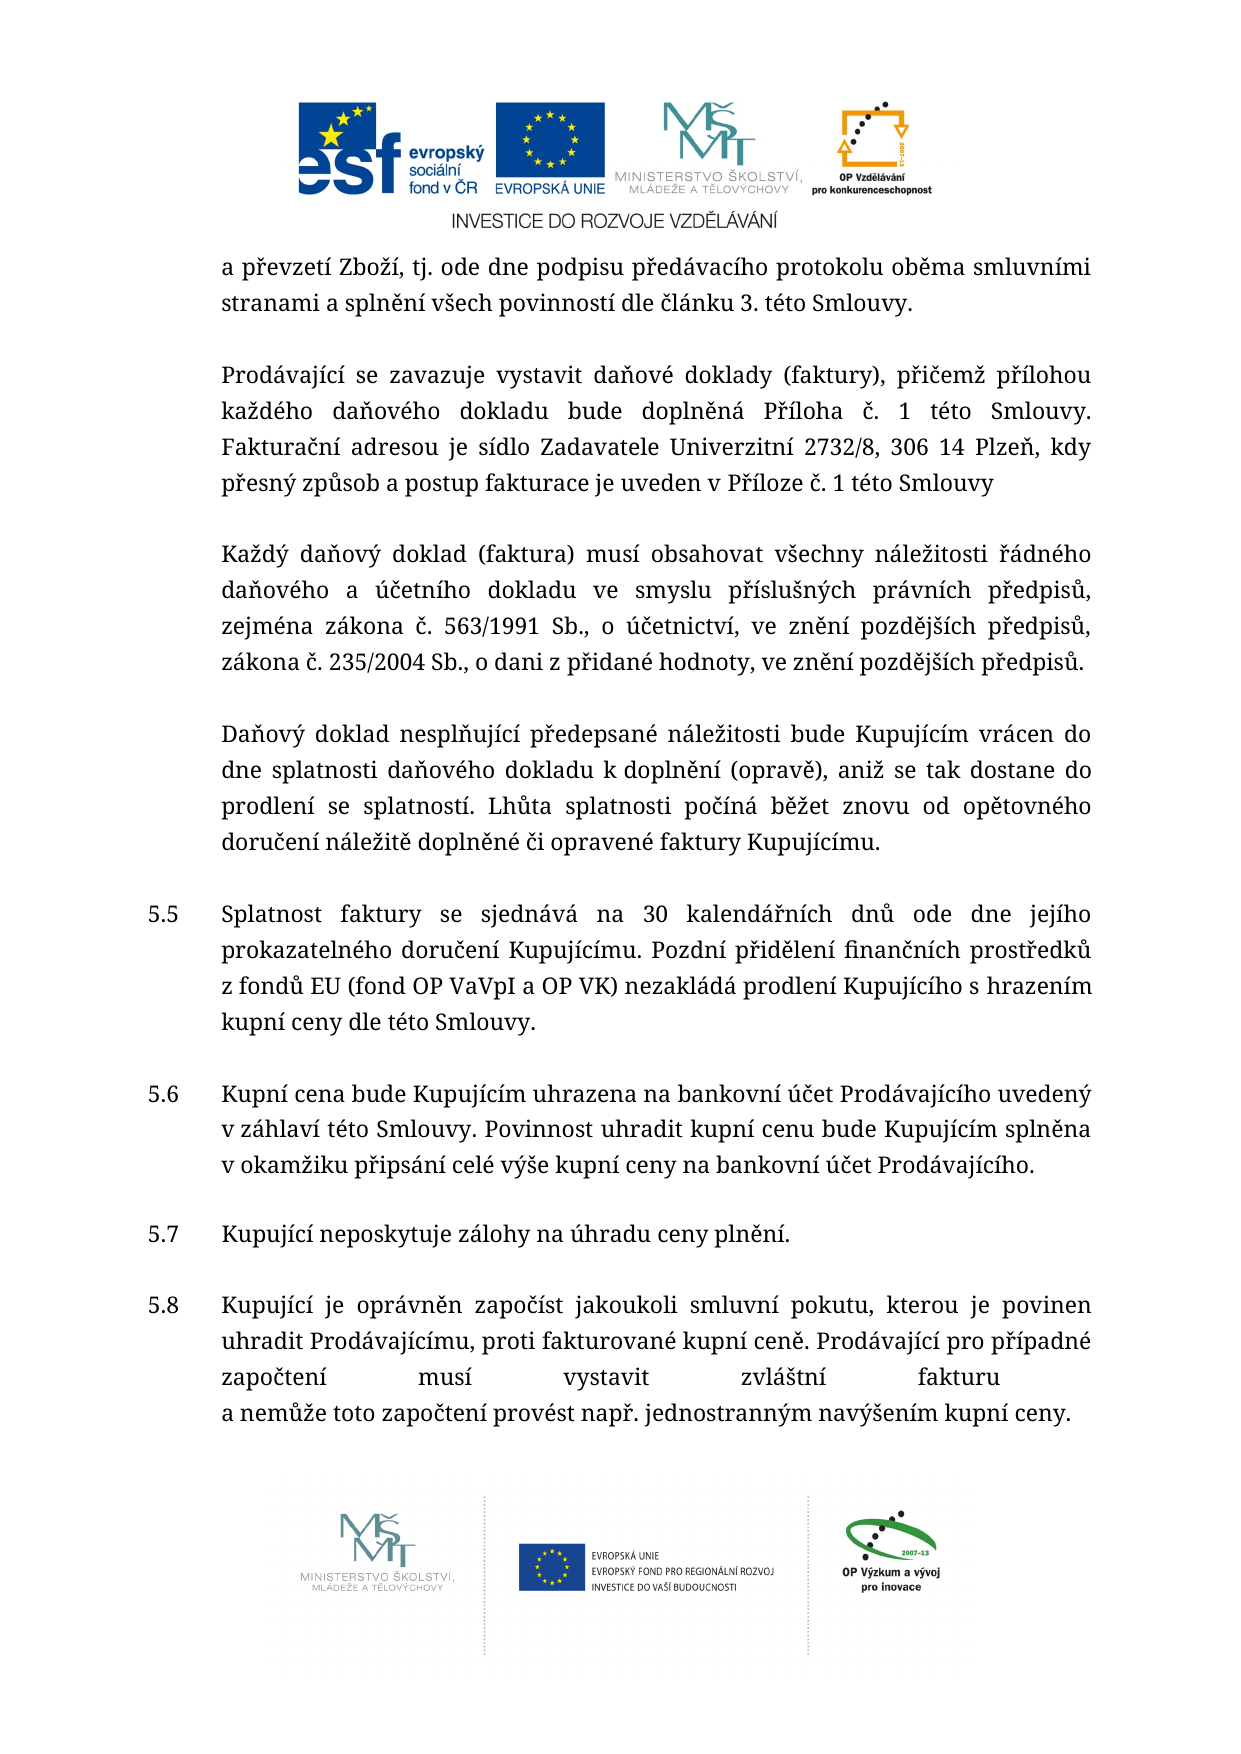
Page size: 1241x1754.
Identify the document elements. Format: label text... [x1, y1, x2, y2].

text 5.7 Kupující neposkytuje zálohy na úhradu ceny plnění. [148, 1217, 1093, 1249]
picture [265, 1470, 975, 1681]
text Daňový doklad nesplňující předepsané náležitosti bude Kupujícím vrácen do dne splatnosti daňového dokladu k doplnění (opravě), aniž se tak dostane do prodlení se splatností. Lhůta splatnosti počíná běžet znovu od opětovného doručení náležitě doplněné či opravené faktury Kupujícímu. [221, 718, 1093, 857]
text Každý daňový doklad (faktura) musí obsahovat všechny náležitosti řádného daňového a účetního dokladu ve smyslu příslušných právních předpisů, zejména zákona č. 563/1991 Sb., o účetnictví, ve znění pozdějších předpisů, zákona č. 235/2004 Sb., o dani z přidané hodnoty, ve znění pozdějších předpisů. [221, 538, 1093, 677]
picture [265, 73, 975, 251]
text 5.6 Kupní cena bude Kupujícím uhrazena na bankovní účet Prodávajícího uvedený v záhlaví této Smlouvy. Povinnost uhradit kupní cenu bude Kupujícím splněna v okamžiku připsání celé výše kupní ceny na bankovní účet Prodávajícího. [148, 1077, 1093, 1181]
text Prodávající se zavazuje vystavit daňové doklady (faktury), přičemž přílohou každého daňového dokladu bude doplněná Příloha č. 1 této Smlouvy. Fakturační adresou je sídlo Zadavatele Univerzitní 2732/8, 306 14 Plzeň, kdy přesný způsob a postup fakturace je uveden v Příloze č. 1 této Smlouvy [221, 359, 1093, 498]
text 5.8 Kupující je oprávněn započíst jakoukoli smluvní pokutu, kterou je povinen uhradit Prodávajícímu, proti fakturované kupní ceně. Prodávající pro případné započtení musí vystavit zvláštní fakturu a nemůže toto započtení provést např. jednostranným navýšením kupní ceny. [148, 1289, 1093, 1428]
text 5.5 Splatnost faktury se sjednává na 30 kalendářních dnů ode dne jejího prokazatelného doručení Kupujícímu. Pozdní přidělení finančních prostředků z fondů EU (fond OP VaVpI a OP VK) nezakládá prodlení Kupujícího s hrazením kupní ceny dle této Smlouvy. [148, 898, 1093, 1037]
